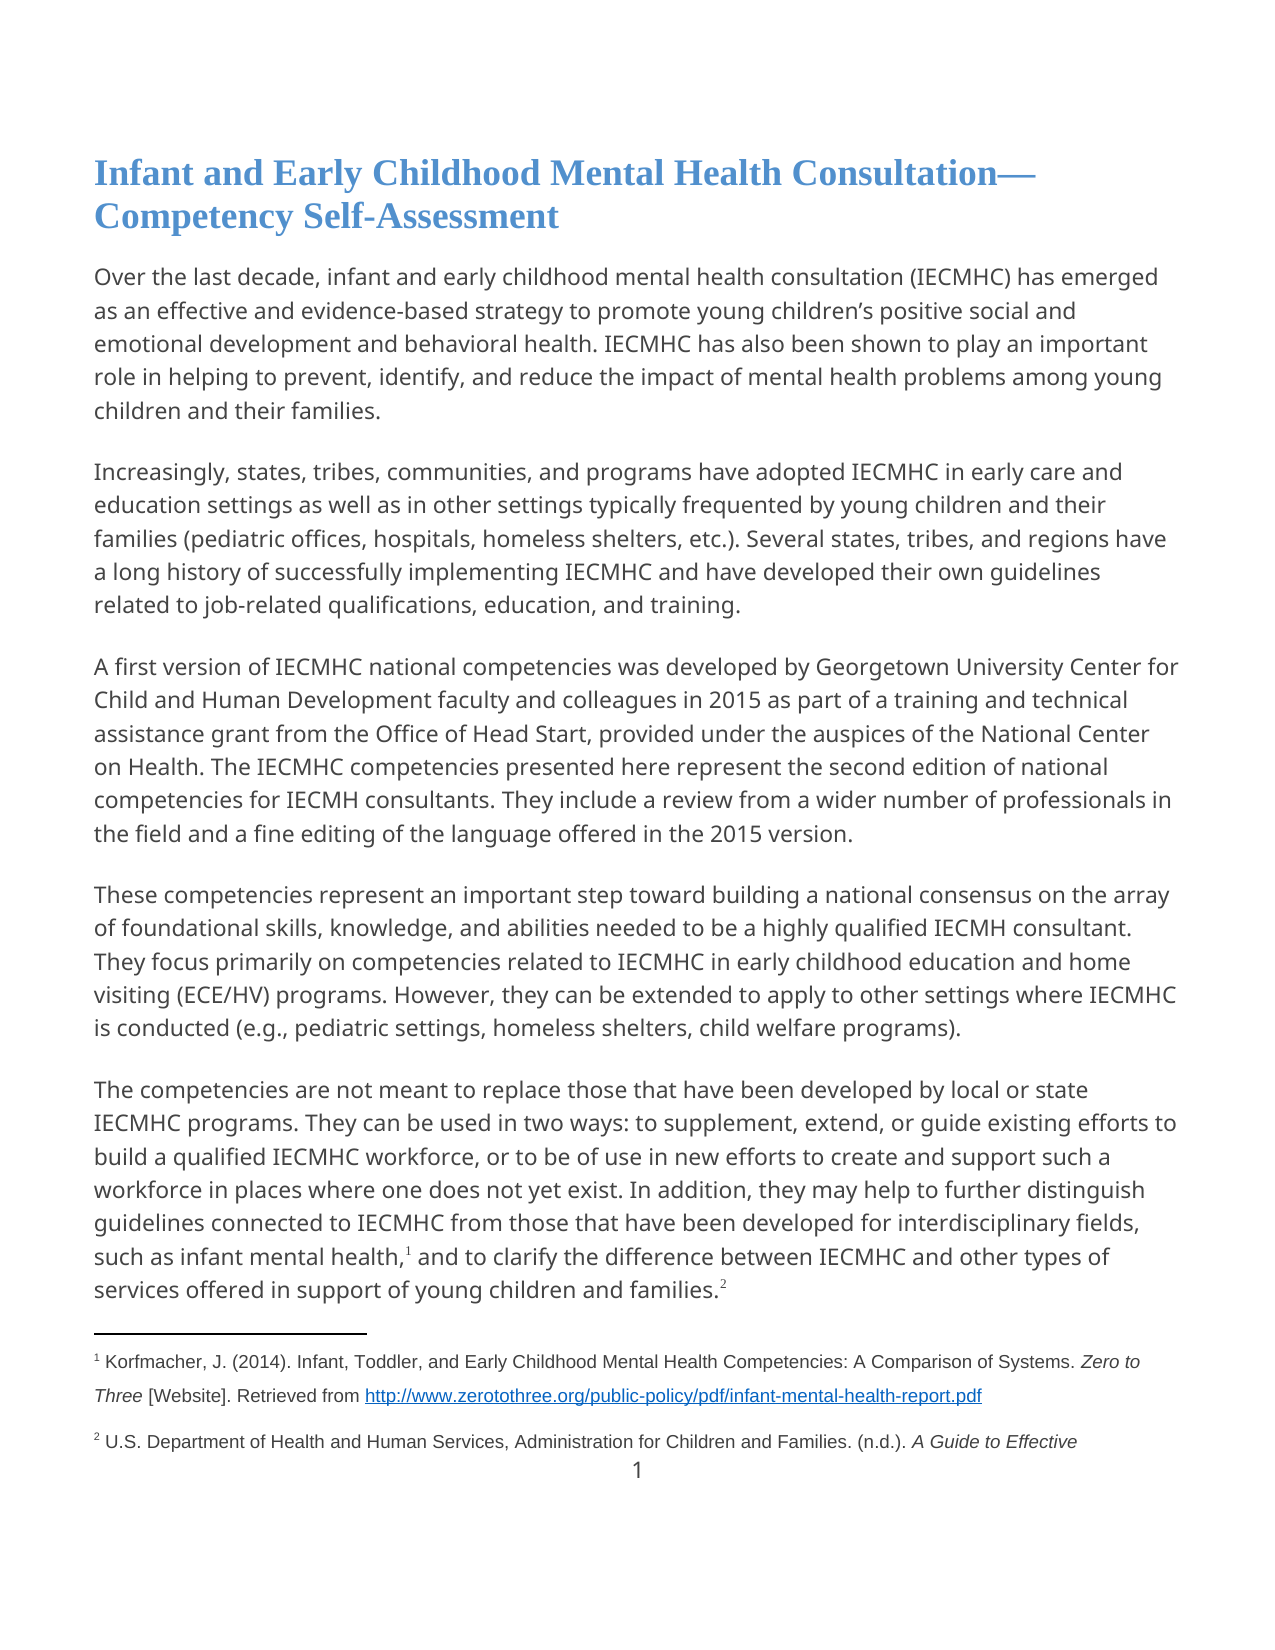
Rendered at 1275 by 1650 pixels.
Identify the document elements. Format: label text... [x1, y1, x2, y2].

subtitle Infant and Early Childhood Mental Health Consultation—Competency Self-Assessment [94, 150, 1181, 236]
text Over the last decade, infant and early childhood mental health consultation (IECMHC) has emerged as an effective and evidence-based strategy to promote young children’s positive social and emotional development and behavioral health. IECMHC has also been shown to play an important role in helping to prevent, identify, and reduce the impact of mental health problems among young children and their families. [94, 259, 1181, 426]
text The competencies are not meant to replace those that have been developed by local or state IECMHC programs. They can be used in two ways: to supplement, extend, or guide existing efforts to build a qualified IECMHC workforce, or to be of use in new efforts to create and support such a workforce in places where one does not yet exist. In addition, they may help to further distinguish guidelines connected to IECMHC from those that have been developed for interdisciplinary fields, such as infant mental health, and to clarify the difference between IECMHC and other types of services offered in support of young children and families. [94, 1072, 1181, 1305]
text A first version of IECMHC national competencies was developed by Georgetown University Center for Child and Human Development faculty and colleagues in 2015 as part of a training and technical assistance grant from the Office of Head Start, provided under the auspices of the National Center on Health. The IECMHC competencies presented here represent the second edition of national competencies for IECMH consultants. They include a review from a wider number of professionals in the field and a fine editing of the language offered in the 2015 version. [94, 649, 1181, 849]
text Increasingly, states, tribes, communities, and programs have adopted IECMHC in early care and education settings as well as in other settings typically frequented by young children and their families (pediatric offices, hospitals, homeless shelters, etc.). Several states, tribes, and regions have a long history of successfully implementing IECMHC and have developed their own guidelines related to job-related qualifications, education, and training. [94, 454, 1181, 621]
text These competencies represent an important step toward building a national consensus on the array of foundational skills, knowledge, and abilities needed to be a highly qualified IECMH consultant. They focus primarily on competencies related to IECMHC in early childhood education and home visiting (ECE/HV) programs. However, they can be extended to apply to other settings where IECMHC is conducted (e.g., pediatric settings, homeless shelters, child welfare programs). [94, 877, 1181, 1043]
